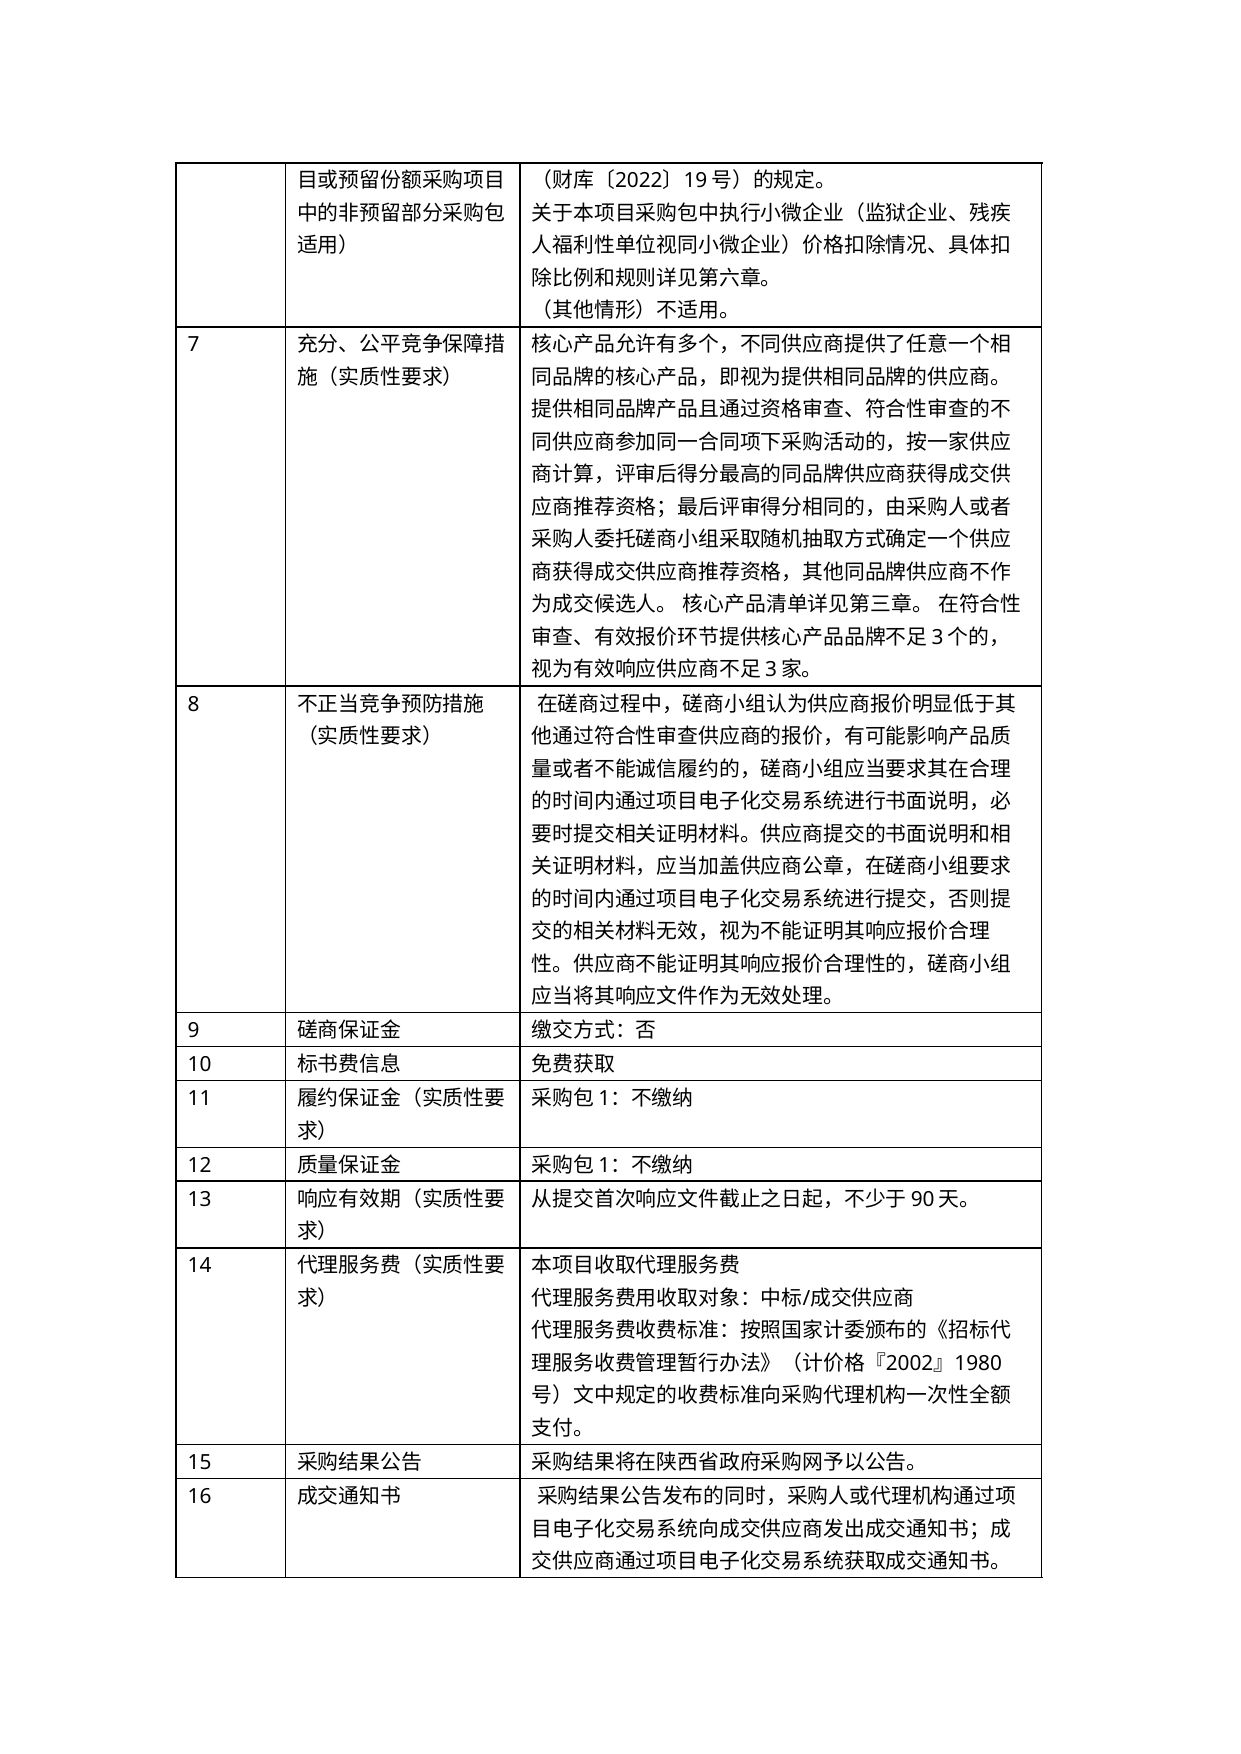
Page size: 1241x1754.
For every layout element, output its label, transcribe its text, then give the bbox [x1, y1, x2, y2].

table_cell 10 [177, 1047, 285, 1080]
table_cell 14 [177, 1249, 285, 1443]
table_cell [521, 164, 1041, 326]
table_cell 充分、公平竞争保障措施（实质性要求） [286, 328, 519, 685]
table_cell 代理服务费（实质性要求） [286, 1249, 519, 1443]
table_cell 16 [177, 1479, 285, 1577]
table_cell 响应有效期（实质性要求） [286, 1182, 519, 1247]
table_cell 履约保证金（实质性要求） [286, 1081, 519, 1146]
table_cell 11 [177, 1081, 285, 1146]
table_cell 在磋商过程中，磋商小组认为供应商报价明显低于其他通过符合性审查供应商的报价，有可能影响产品质量或者不能诚信履约的，磋商小组应当要求其在合理的时间内通过项目电子化交易系统进行书面说明，必要时提交相关证明材料。供应商提交的书面说明和相关证明材料，应当加盖供应商公章，在磋商小组要求的时间内通过项目电子化交易系统进行提交，否则提交的相关材料无效，视为不能证明其响应报价合理性。供应商不能证明其响应报价合理性的，磋商小组应当将其响应文件作为无效处理。 [521, 687, 1041, 1012]
table_cell 13 [177, 1182, 285, 1247]
table_cell 标书费信息 [286, 1047, 519, 1080]
table_cell 从提交首次响应文件截止之日起，不少于90天。 [521, 1182, 1041, 1247]
table_cell 不正当竞争预防措施 （实质性要求） [286, 687, 519, 1012]
table_cell 缴交方式：否 [521, 1013, 1041, 1046]
table_cell 采购包1：不缴纳 [521, 1148, 1041, 1180]
table_cell 8 [177, 687, 285, 1012]
table_cell 采购包1：不缴纳 [521, 1081, 1041, 1146]
table_cell 采购结果公告 [286, 1445, 519, 1478]
table_cell 12 [177, 1148, 285, 1180]
table_cell 6 [177, 164, 285, 326]
table_cell 免费获取 [521, 1047, 1041, 1080]
table_cell 质量保证金 [286, 1148, 519, 1180]
table_cell 成交通知书 [286, 1479, 519, 1577]
table_cell 9 [177, 1013, 285, 1046]
table_cell 采购结果公告发布的同时，采购人或代理机构通过项目电子化交易系统向成交供应商发出成交通知书；成交供应商通过项目电子化交易系统获取成交通知书。 [521, 1479, 1041, 1577]
table_cell 7 [177, 328, 285, 685]
table_cell 采购结果将在陕西省政府采购网予以公告。 [521, 1445, 1041, 1478]
table_cell 15 [177, 1445, 285, 1478]
table_cell 本项目收取代理服务费 代理服务费用收取对象：中标/成交供应商 代理服务费收费标准：按照国家计委颁布的《招标代理服务收费管理暂行办法》（计价格『2002』1980号）文中规定的收费标准向采购代理机构一次性全额支付。 [521, 1249, 1041, 1443]
table_cell 核心产品允许有多个，不同供应商提供了任意一个相同品牌的核心产品，即视为提供相同品牌的供应商。 提供相同品牌产品且通过资格审查、符合性审查的不同供应商参加同一合同项下采购活动的，按一家供应商计算，评审后得分最高的同品牌供应商获得成交供应商推荐资格；最后评审得分相同的，由采购人或者采购人委托磋商小组采取随机抽取方式确定一个供应商获得成交供应商推荐资格，其他同品牌供应商不作为成交候选人。 核心产品清单详见第三章。 在符合性审查、有效报价环节提供核心产品品牌不足3个的，视为有效响应供应商不足3家。 [521, 328, 1041, 685]
table_cell 磋商保证金 [286, 1013, 519, 1046]
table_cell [286, 164, 519, 326]
